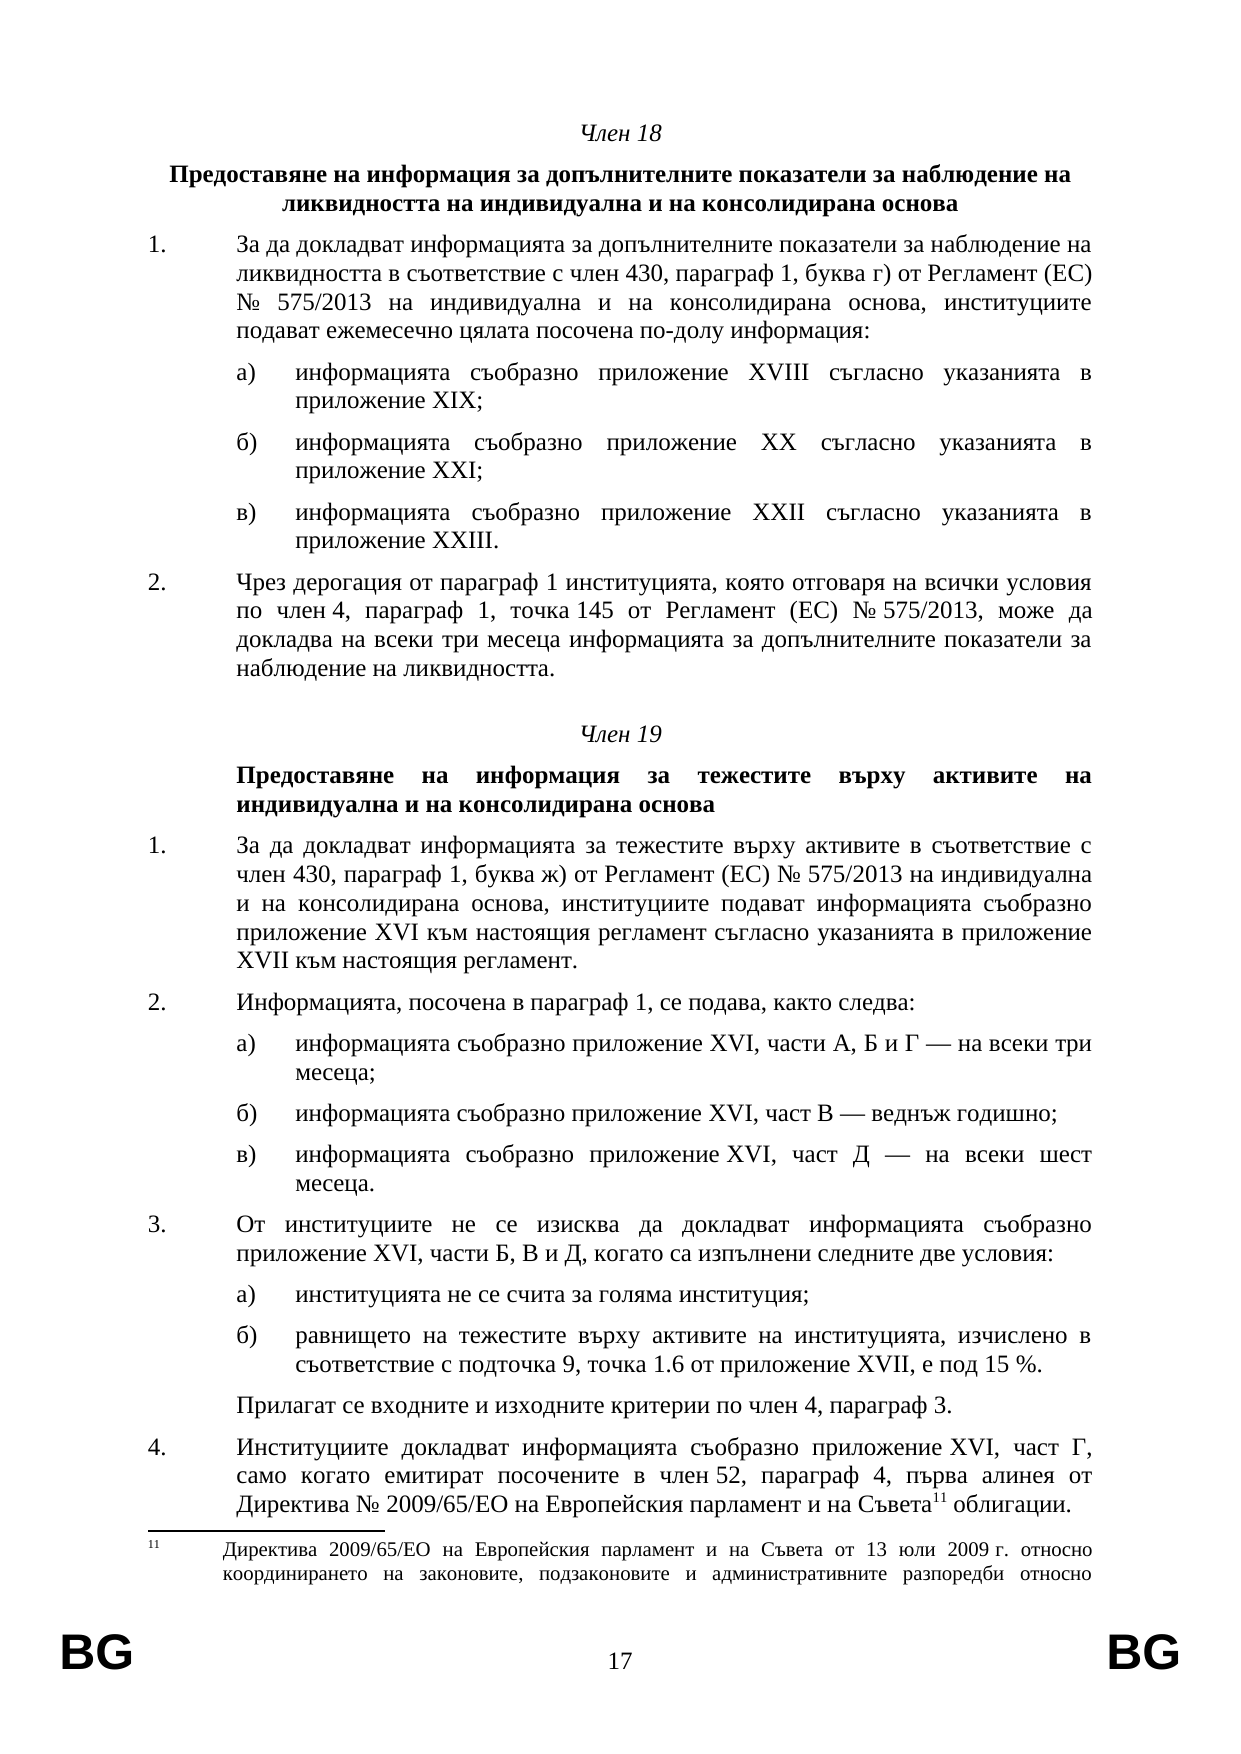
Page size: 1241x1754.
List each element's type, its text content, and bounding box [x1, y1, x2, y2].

text Предоставяне на информация за допълнителните показатели за наблюдение на ликвидността на индивидуална и на консолидирана основа [148, 159, 1093, 217]
text Член 19 [148, 719, 1093, 748]
text в) информацията съобразно приложение XXII съгласно указанията в приложение XXIII. [236, 497, 1093, 554]
text б) информацията съобразно приложение XX съгласно указанията в приложение XXI; [236, 427, 1093, 484]
list За да докладват информацията за допълнителните показатели за наблюдение на ликвидността в съответствие с член 430, параграф 1, буква г) от Регламент (ЕС) № 575/2013 на индивидуална и на консолидирана основа, институциите подават ежемесечно цялата посочена по-долу информация: [148, 229, 1093, 344]
text а) институцията не се счита за голяма институция; [236, 1279, 1093, 1308]
text б) информацията съобразно приложение XVI, част В — веднъж годишно; [236, 1098, 1093, 1127]
text а) информацията съобразно приложение XVIII съгласно указанията в приложение XIX; [236, 357, 1093, 414]
text б) равнището на тежестите върху активите на институцията, изчислено в съответствие с подточка 9, точка 1.6 от приложение XVII, е под 15 %. [236, 1321, 1093, 1378]
text в) информацията съобразно приложение XVI, част Д — на всеки шест месеца. [236, 1139, 1093, 1197]
text Предоставяне на информация за тежестите върху активите на индивидуална и на консолидирана основа [236, 761, 1093, 818]
list От институциите не се изисква да докладват информацията съобразно приложение XVI, части Б, В и Д, когато са изпълнени следните две условия: [148, 1209, 1093, 1267]
list За да докладват информацията за тежестите върху активите в съответствие с член 430, параграф 1, буква ж) от Регламент (ЕС) № 575/2013 на индивидуална и на консолидирана основа, институциите подават информацията съобразно приложение XVI към настоящия регламент съгласно указанията в приложение XVII към настоящия регламент. [148, 831, 1093, 974]
list Институциите докладват информацията съобразно приложение XVI, част Г, само когато емитират посочените в член 52, параграф 4, първа алинея от Директива № 2009/65/ЕО на Европейския парламент и на Съвета облигации. [148, 1432, 1093, 1518]
list Информацията, посочена в параграф 1, се подава, както следва: [148, 987, 1093, 1016]
text Прилагат се входните и изходните критерии по член 4, параграф 3. [236, 1391, 1093, 1419]
text Чрез дерогация от параграф 1 институцията, която отговаря на всички условия по член 4, параграф 1, точка 145 от Регламент (ЕС) № 575/2013, може да докладва на всеки три месеца информацията за допълнителните показатели за наблюдение на ликвидността. [148, 567, 1093, 682]
text а) информацията съобразно приложение XVI, части А, Б и Г — на всеки три месеца; [236, 1028, 1093, 1086]
